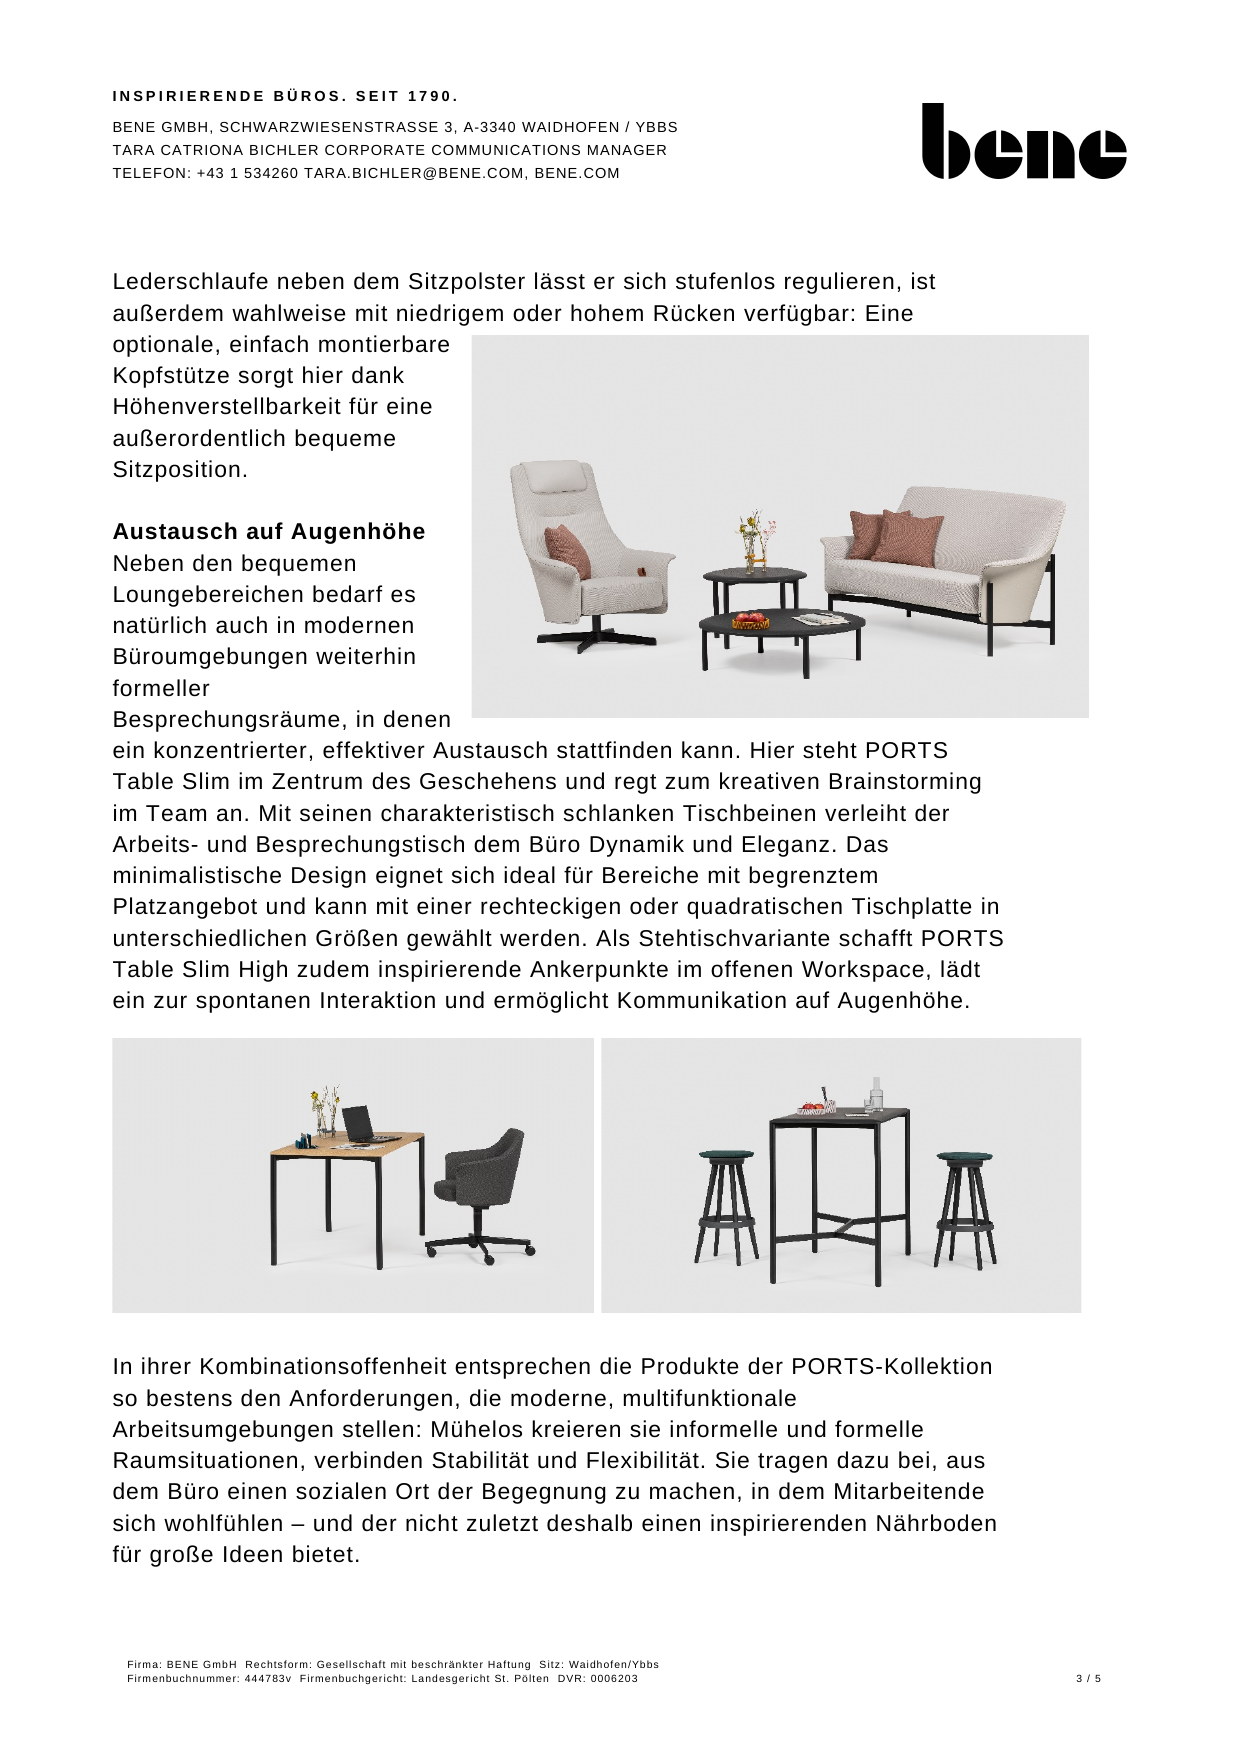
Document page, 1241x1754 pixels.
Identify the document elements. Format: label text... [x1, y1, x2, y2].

text In ihrer Kombinationsoffenheit entsprechen die Produkte der PORTS-Kollektion so bestens den Anforderungen, die moderne, multifunktionale Arbeitsumgebungen stellen: Mühelos kreieren sie informelle und formelle Raumsituationen, verbinden Stabilität und Flexibilität. Sie tragen dazu bei, aus dem Büro einen sozialen Ort der Begegnung zu machen, in dem Mitarbeitende sich wohlfühlen – und der nicht zuletzt deshalb einen inspirierenden Nährboden für große Ideen bietet. [112, 1348, 1009, 1567]
picture [112, 1038, 594, 1313]
picture [601, 1038, 1082, 1313]
text Austausch auf Augenhöhe [112, 513, 470, 545]
picture [922, 103, 1127, 179]
picture [470, 335, 1089, 717]
text Neben den bequemen Loungebereichen bedarf es natürlich auch in modernen Büroumgebungen weiterhin formeller Besprechungsräume, in denen ein konzentrierter, effektiver Austausch stattfinden kann. Hier steht PORTS Table Slim im Zentrum des Geschehens und regt zum kreativen Brainstorming im Team an. Mit seinen charakteristisch schlanken Tischbeinen verleiht der Arbeits- und Besprechungstisch dem Büro Dynamik und Eleganz. Das minimalistische Design eignet sich ideal für Bereiche mit begrenztem Platzangebot und kann mit einer rechteckigen oder quadratischen Tischplatte in unterschiedlichen Größen gewählt werden. Als Stehtischvariante schafft PORTS Table Slim High zudem inspirierende Ankerpunkte im offenen Workspace, lädt ein zur spontanen Interaktion und ermöglicht Kommunikation auf Augenhöhe. [112, 545, 1009, 1013]
